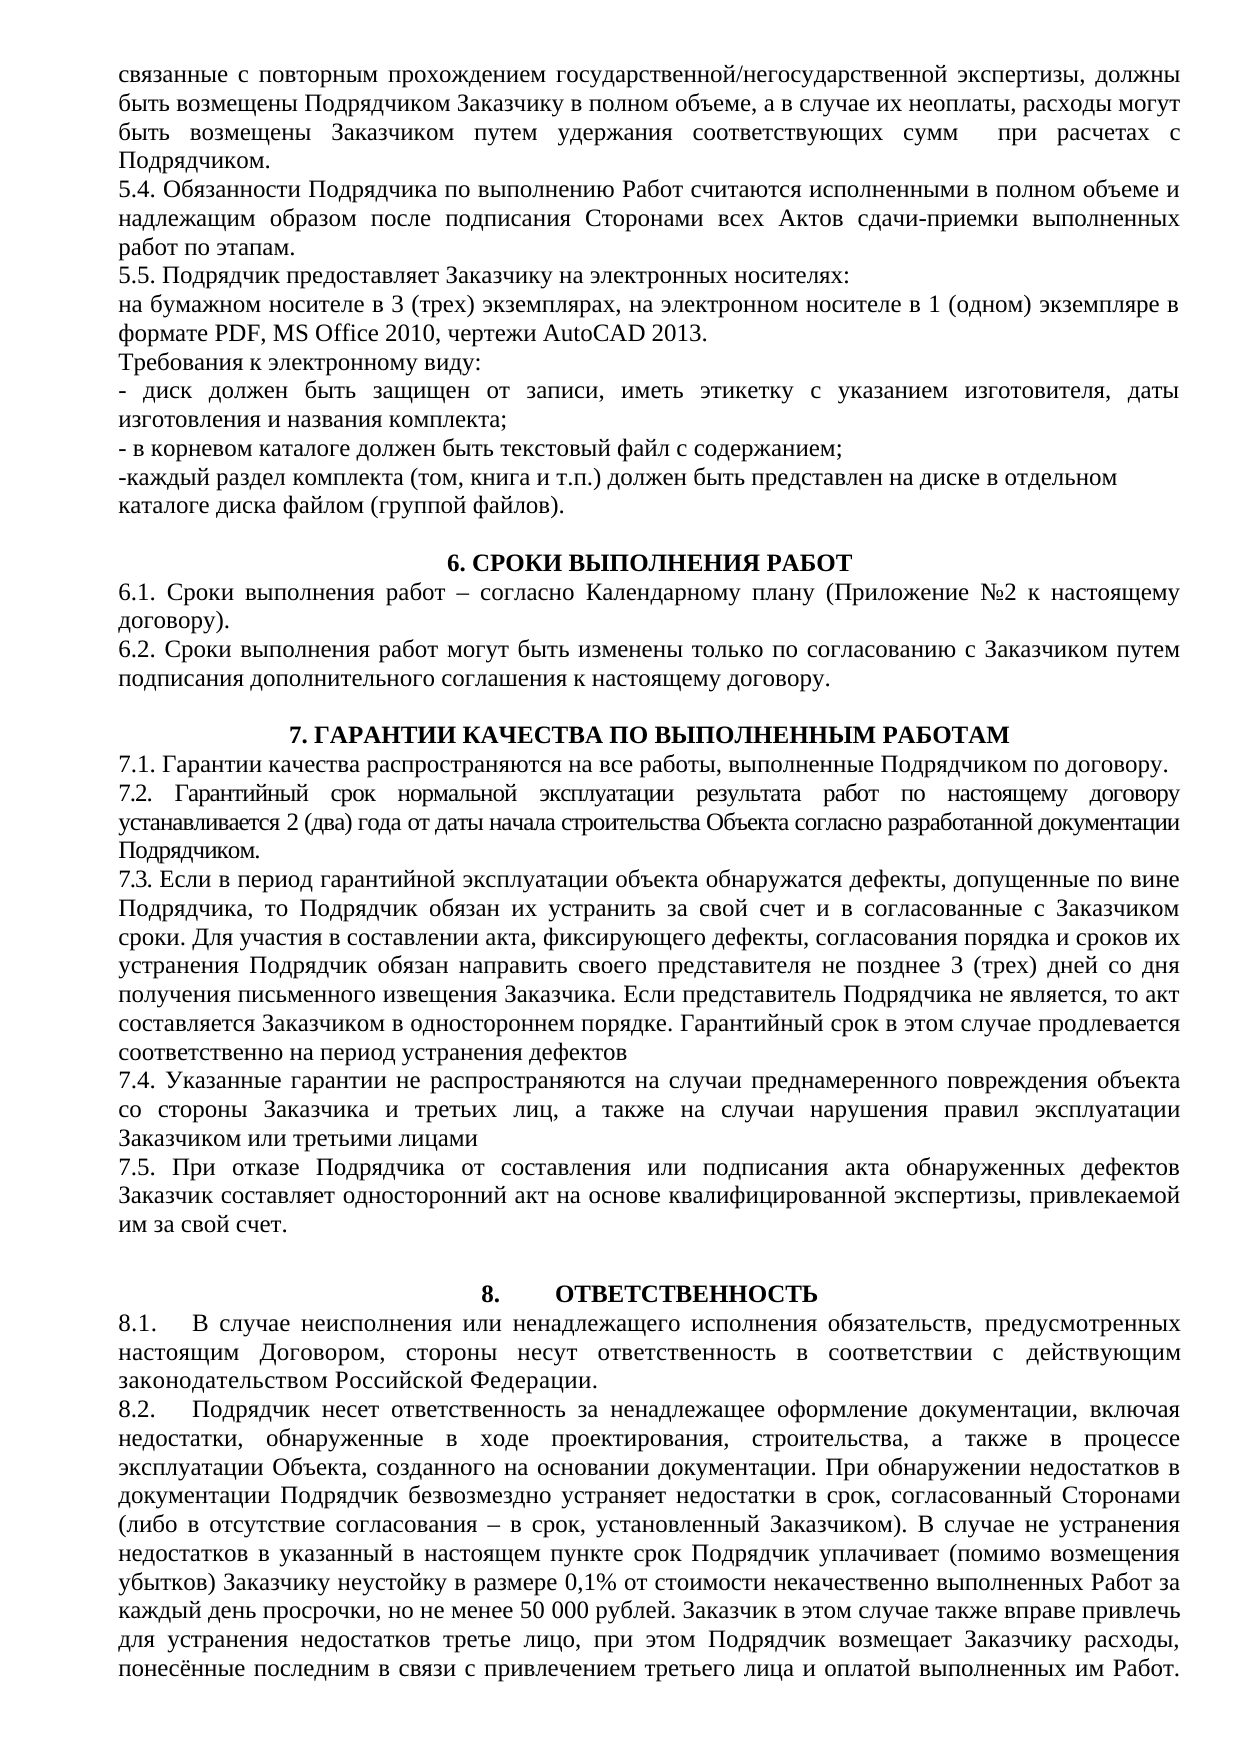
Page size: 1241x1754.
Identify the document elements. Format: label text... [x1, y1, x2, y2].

list 5.4. Обязанности Подрядчика по выполнению Работ считаются исполненными в полном объеме и надлежащим образом после подписания Сторонами всех Актов сдачи-приемки выполненных работ по этапам. [118, 174, 1181, 260]
text 7.4. Указанные гарантии не распространяются на случаи преднамеренного повреждения объекта со стороны Заказчика и третьих лиц, а также на случаи нарушения правил эксплуатации Заказчиком или третьими лицами [118, 1065, 1181, 1152]
list ОТВЕТСТВЕННОСТЬ [118, 1279, 1181, 1308]
text 6.2. Сроки выполнения работ могут быть изменены только по согласованию с Заказчиком путем подписания дополнительного соглашения к настоящему договору. [118, 634, 1181, 692]
list Требования к электронному виду: [118, 347, 1181, 375]
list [118, 59, 1181, 174]
list 5.5. Подрядчик предоставляет Заказчику на электронных носителях: [118, 260, 1181, 289]
text 6.1. Сроки выполнения работ – согласно Календарному плану (Приложение №2 к настоящему договору). [118, 577, 1181, 634]
text 7. ГАРАНТИИ КАЧЕСТВА ПО ВЫПОЛНЕННЫМ РАБОТАМ [118, 720, 1181, 749]
text 7.3. Если в период гарантийной эксплуатации объекта обнаружатся дефекты, допущенные по вине Подрядчика, то Подрядчик обязан их устранить за свой счет и в согласованные с Заказчиком сроки. Для участия в составлении акта, фиксирующего дефекты, согласования порядка и сроков их устранения Подрядчик обязан направить своего представителя не позднее 3 (трех) дней со дня получения письменного извещения Заказчика. Если представитель Подрядчика не является, то акт составляется Заказчиком в одностороннем порядке. Гарантийный срок в этом случае продлевается соответственно на период устранения дефектов [118, 864, 1181, 1065]
text 7.2. Гарантийный срок нормальной эксплуатации результата работ по настоящему договору устанавливается 2 (два) года от даты начала строительства Объекта согласно разработанной документации Подрядчиком. [118, 778, 1181, 864]
list - в корневом каталоге должен быть текстовый файл с содержанием; [118, 433, 1181, 462]
text 7.1. Гарантии качества распространяются на все работы, выполненные Подрядчиком по договору. [118, 749, 1181, 778]
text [118, 1394, 1181, 1682]
list В случае неисполнения или ненадлежащего исполнения обязательств, предусмотренных настоящим Договором, стороны несут ответственность в соответствии с действующим законодательством Российской Федерации. [118, 1308, 1181, 1394]
list - диск должен быть защищен от записи, иметь этикетку с указанием изготовителя, даты изготовления и названия комплекта; [118, 375, 1181, 433]
text 6. СРОКИ ВЫПОЛНЕНИЯ РАБОТ [118, 548, 1181, 577]
text 7.5. При отказе Подрядчика от составления или подписания акта обнаруженных дефектов Заказчик составляет односторонний акт на основе квалифицированной экспертизы, привлекаемой им за свой счет. [118, 1152, 1181, 1238]
list на бумажном носителе в 3 (трех) экземплярах, на электронном носителе в 1 (одном) экземпляре в формате PDF, MS Office 2010, чертежи AutoCAD 2013. [118, 289, 1181, 347]
list -каждый раздел комплекта (том, книга и т.п.) должен быть представлен на диске в отдельном каталоге диска файлом (группой файлов). [118, 462, 1181, 519]
